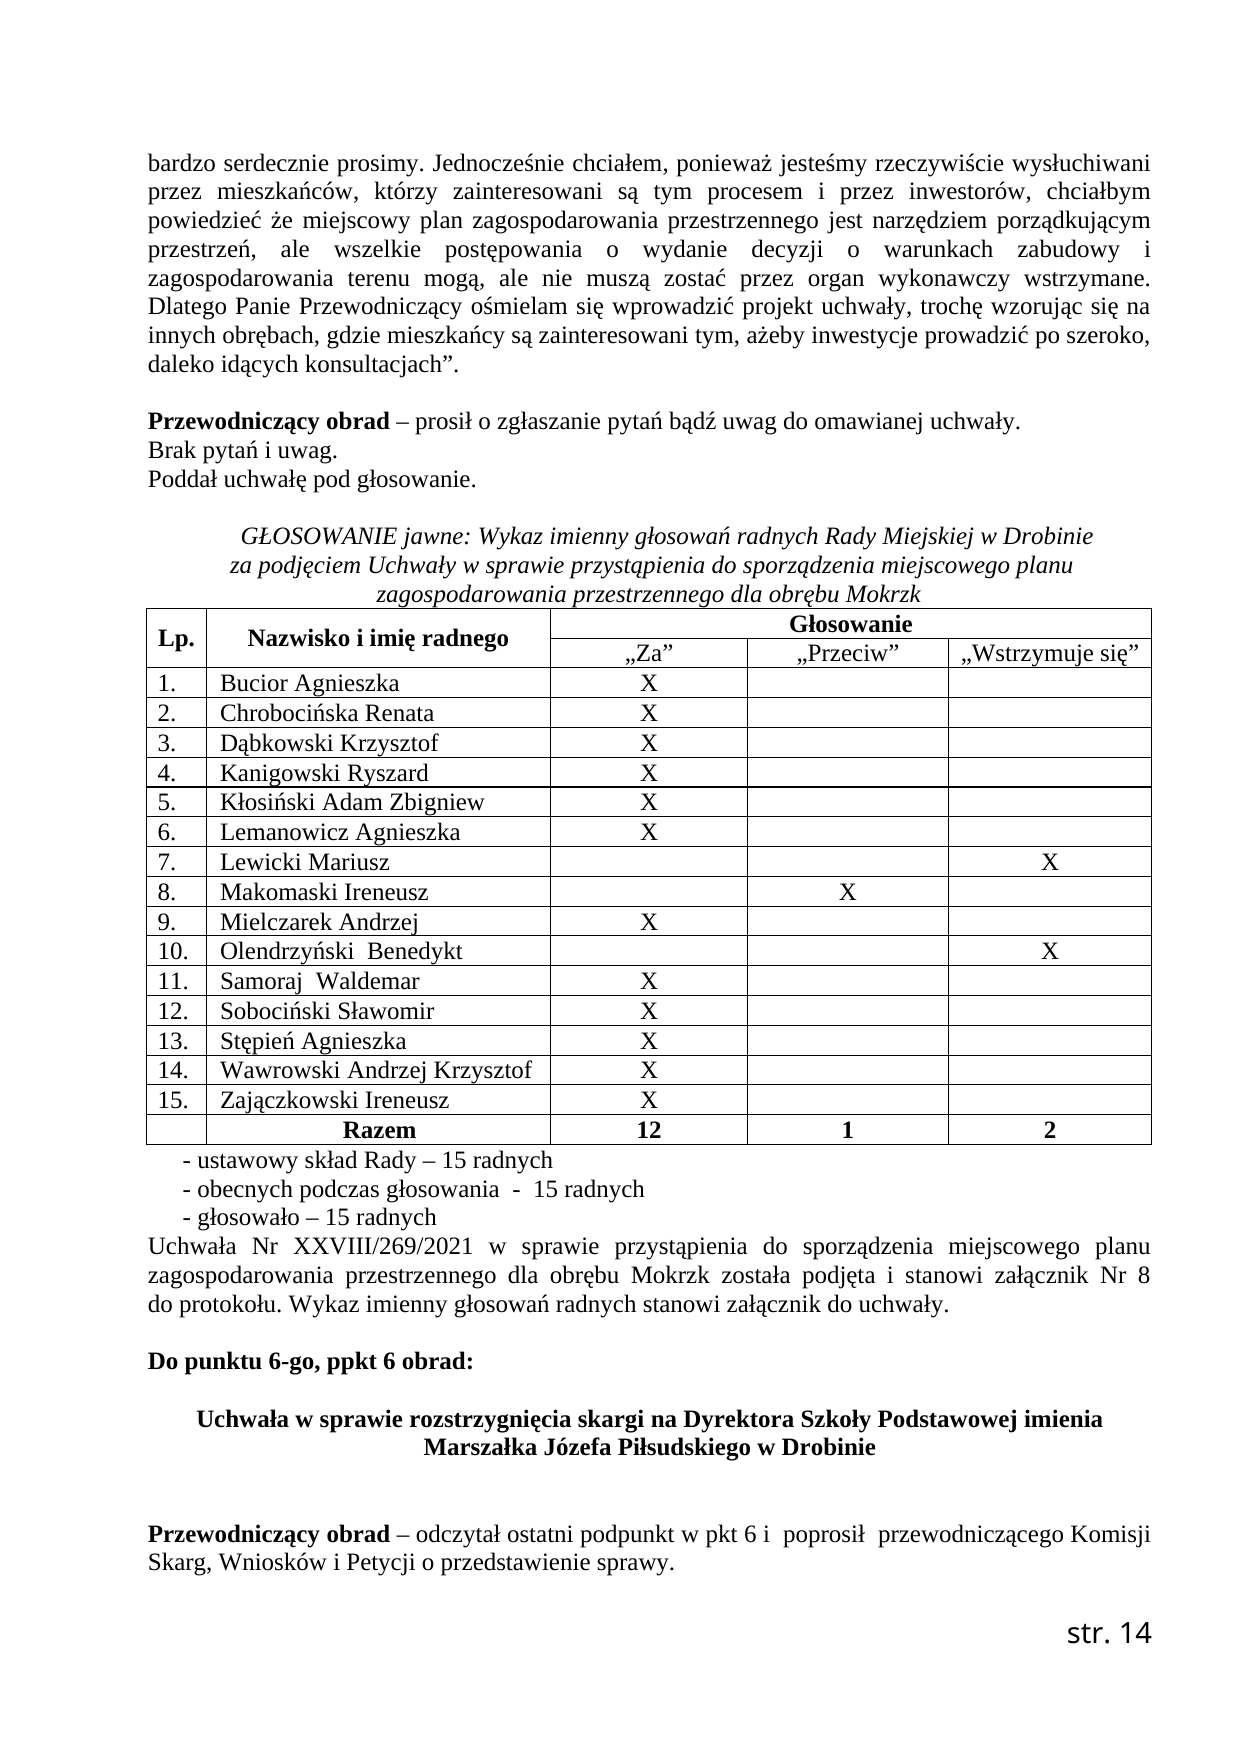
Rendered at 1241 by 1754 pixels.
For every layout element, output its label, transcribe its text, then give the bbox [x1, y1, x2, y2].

table_cell Makomaski Ireneusz [207, 877, 550, 906]
table_cell 1 [748, 1115, 948, 1144]
table_cell [949, 817, 1151, 846]
table_cell X [551, 907, 747, 935]
table_cell Dąbkowski Krzysztof [207, 728, 550, 757]
table_cell 9. [147, 907, 206, 935]
table_header Lp. [147, 609, 206, 667]
text - obecnych podczas głosowania - 15 radnych [145, 1174, 1152, 1202]
table_cell [949, 1026, 1151, 1054]
table_cell [748, 758, 948, 786]
table_cell [748, 788, 948, 816]
table_cell Lemanowicz Agnieszka [207, 817, 550, 846]
text GŁOSOWANIE jawne: Wykaz imienny głosowań radnych Rady Miejskiej w Drobinie [145, 521, 1152, 550]
table_cell [748, 668, 948, 697]
table_cell [748, 966, 948, 995]
table_header Nazwisko i imię radnego [207, 609, 550, 667]
table_cell X [949, 936, 1151, 965]
table_cell 1. [147, 668, 206, 697]
text Brak pytań i uwag. [148, 435, 1152, 464]
table_cell X [551, 966, 747, 995]
table_cell X [551, 668, 747, 697]
table_cell 12. [147, 996, 206, 1025]
text - głosowało – 15 radnych [145, 1202, 1152, 1231]
table_cell 15. [147, 1085, 206, 1114]
table_cell Stępień Agnieszka [207, 1026, 550, 1054]
table_cell X [551, 728, 747, 757]
table_cell 7. [147, 847, 206, 876]
table_cell 6. [147, 817, 206, 846]
table_cell [748, 907, 948, 935]
text Przewodniczący obrad – prosił o zgłaszanie pytań bądź uwag do omawianej uchwały. [148, 406, 1152, 435]
table_cell [949, 728, 1151, 757]
table_cell Kłosiński Adam Zbigniew [207, 788, 550, 816]
table_cell [748, 847, 948, 876]
table_cell Zajączkowski Ireneusz [207, 1085, 550, 1114]
table_cell X [551, 698, 747, 727]
table_cell 14. [147, 1056, 206, 1084]
table_cell [949, 1085, 1151, 1114]
table_cell [949, 996, 1151, 1025]
table_cell [949, 966, 1151, 995]
table_cell [748, 1056, 948, 1084]
text Do punktu 6-go, ppkt 6 obrad: [148, 1346, 1152, 1375]
table_cell Samoraj Waldemar [207, 966, 550, 995]
table_cell [748, 996, 948, 1025]
table_cell [949, 668, 1151, 697]
table_cell X [551, 817, 747, 846]
table_cell Wawrowski Andrzej Krzysztof [207, 1056, 550, 1084]
table_cell [748, 817, 948, 846]
table_cell 2. [147, 698, 206, 727]
text Uchwała w sprawie rozstrzygnięcia skargi na Dyrektora Szkoły Podstawowej imienia Marszałka Józefa Piłsudskiego w Drobinie [148, 1404, 1152, 1461]
table_cell [949, 907, 1151, 935]
table_cell 10. [147, 936, 206, 965]
table_cell 2 [949, 1115, 1151, 1144]
table_cell X [551, 1085, 747, 1114]
table_cell 5. [147, 788, 206, 816]
table_cell Olendrzyński Benedykt [207, 936, 550, 965]
table_cell Bucior Agnieszka [207, 668, 550, 697]
table_cell 3. [147, 728, 206, 757]
table_cell 11. [147, 966, 206, 995]
table_cell 4. [147, 758, 206, 786]
text Przewodniczący obrad – odczytał ostatni podpunkt w pkt 6 i poprosił przewodniczącego Komisji Skarg, Wniosków i Petycji o przedstawienie sprawy. [148, 1519, 1152, 1576]
text Poddał uchwałę pod głosowanie. [148, 464, 1152, 493]
table_cell X [551, 1056, 747, 1084]
table_cell X [551, 1026, 747, 1054]
table_cell X [748, 877, 948, 906]
table_cell 8. [147, 877, 206, 906]
table_cell [551, 936, 747, 965]
text - ustawowy skład Rady – 15 radnych [145, 1145, 1152, 1174]
table_cell „Za” [551, 639, 747, 667]
table_cell Kanigowski Ryszard [207, 758, 550, 786]
table_cell [748, 1026, 948, 1054]
table_cell [147, 1115, 206, 1144]
table_cell Mielczarek Andrzej [207, 907, 550, 935]
table_cell [949, 1056, 1151, 1084]
text Uchwała Nr XXVIII/269/2021 w sprawie przystąpienia do sporządzenia miejscowego planu zagospodarowania przestrzennego dla obrębu Mokrzk została podjęta i stanowi załącznik Nr 8 do protokołu. Wykaz imienny głosowań radnych stanowi załącznik do uchwały. [148, 1231, 1152, 1317]
table_cell X [949, 847, 1151, 876]
table_cell [748, 1085, 948, 1114]
table_cell [949, 788, 1151, 816]
table_cell [748, 936, 948, 965]
table_cell X [551, 996, 747, 1025]
table_cell „Wstrzymuje się” [949, 639, 1151, 667]
text za podjęciem Uchwały w sprawie przystąpienia do sporządzenia miejscowego planu zagospodarowania przestrzennego dla obrębu Mokrzk [148, 550, 1152, 608]
table_cell 12 [551, 1115, 747, 1144]
table_cell Razem [207, 1115, 550, 1144]
table_cell X [551, 758, 747, 786]
table_cell [949, 758, 1151, 786]
table_header Głosowanie [551, 609, 1151, 637]
table_cell „Przeciw” [748, 639, 948, 667]
table_cell [748, 728, 948, 757]
table_cell [551, 847, 747, 876]
table_cell [748, 698, 948, 727]
table_cell 13. [147, 1026, 206, 1054]
table_cell Chrobocińska Renata [207, 698, 550, 727]
table_cell X [551, 788, 747, 816]
table_cell Lewicki Mariusz [207, 847, 550, 876]
table_cell [949, 877, 1151, 906]
table_cell [949, 698, 1151, 727]
table_cell [551, 877, 747, 906]
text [148, 148, 1152, 378]
table_cell Sobociński Sławomir [207, 996, 550, 1025]
